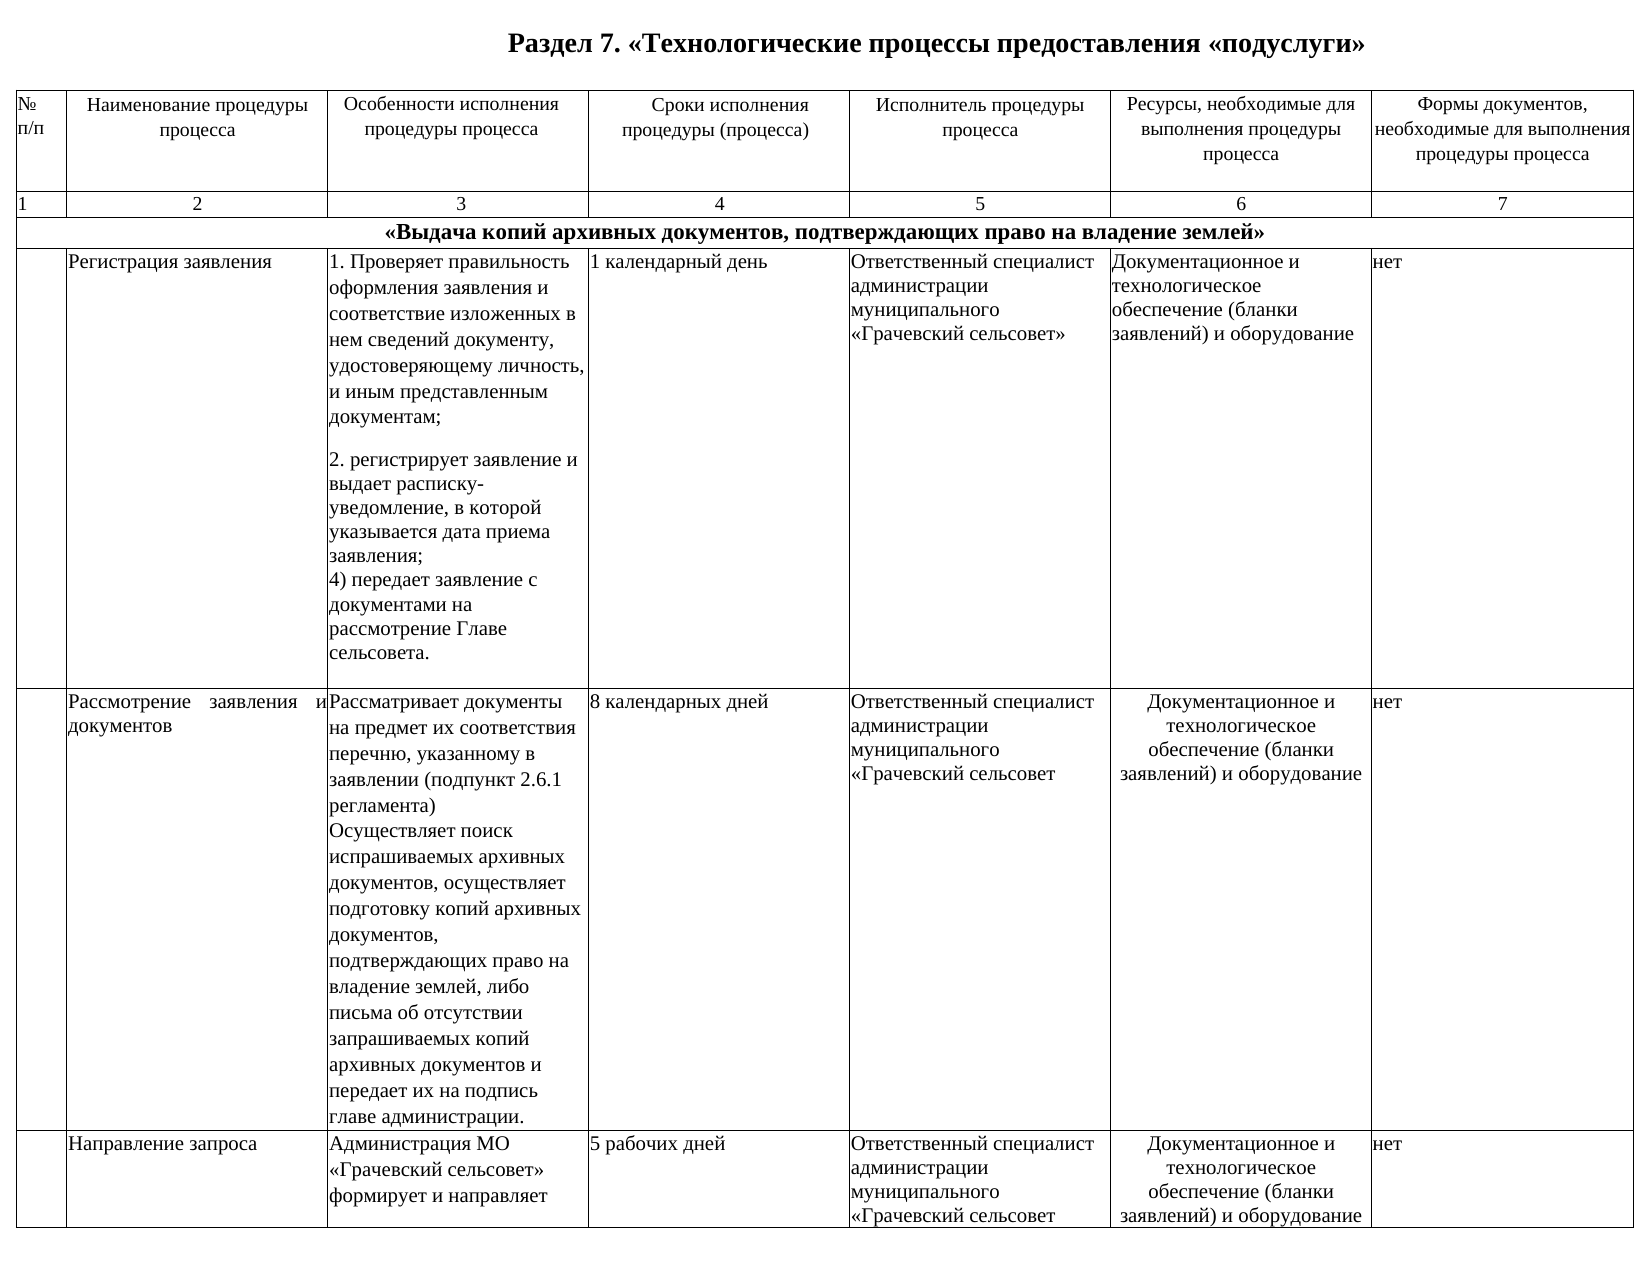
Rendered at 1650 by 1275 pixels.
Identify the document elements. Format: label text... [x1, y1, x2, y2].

table_cell [17, 249, 66, 688]
table_cell 2 [67, 192, 327, 217]
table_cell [1111, 1131, 1371, 1227]
table_cell 7 [1372, 192, 1633, 217]
table_cell 1. Проверяет правильность оформления заявления и соответствие изложенных в нем сведений документу, удостоверяющему личность, и иным представленным документам; 2. регистрирует заявление и выдает расписку-уведомление, в которой указывается дата приема заявления; 4) передает заявление с документами на рассмотрение Главе сельсовета. [328, 249, 588, 688]
table_cell 1 [17, 192, 66, 217]
table_cell Рассматривает документы на предмет их соответствия перечню, указанному в заявлении (подпункт 2.6.1 регламента) Осуществляет поиск испрашиваемых архивных документов, осуществляет подготовку копий архивных документов, подтверждающих право на владение землей, либо письма об отсутствии запрашиваемых копий архивных документов и передает их на подпись главе администрации. [328, 689, 588, 1130]
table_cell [850, 1131, 1110, 1227]
table_cell 1 календарный день [589, 249, 849, 688]
table_cell 5 [850, 192, 1110, 217]
table_header Формы документов, необходимые для выполнения процедуры процесса [1372, 91, 1633, 191]
table_header Особенности исполнения процедуры процесса [328, 91, 588, 191]
table_cell нет [1372, 1131, 1633, 1227]
table_cell Регистрация заявления [67, 249, 327, 688]
table_cell Ответственный специалист администрации муниципального «Грачевский сельсовет» [850, 249, 1110, 688]
table_cell 6 [1111, 192, 1371, 217]
table_cell [17, 1131, 66, 1227]
table_header Наименование процедуры процесса [67, 91, 327, 191]
table_cell нет [1372, 249, 1633, 688]
table_cell Ответственный специалист администрации муниципального «Грачевский сельсовет [850, 689, 1110, 1130]
table_cell 4 [589, 192, 849, 217]
table_cell 3 [328, 192, 588, 217]
table_cell [17, 689, 66, 1130]
table_header Сроки исполнения процедуры (процесса) [589, 91, 849, 191]
table_cell Рассмотрение заявления и документов [67, 689, 327, 1130]
table_cell Документационное и технологическое обеспечение (бланки заявлений) и оборудование [1111, 689, 1371, 1130]
table_cell «Выдача копий архивных документов, подтверждающих право на владение землей» [17, 218, 1633, 248]
table_header Ресурсы, необходимые для выполнения процедуры процесса [1111, 91, 1371, 191]
table_cell Документационное и технологическое обеспечение (бланки заявлений) и оборудование [1111, 249, 1371, 688]
table_cell 5 рабочих дней [589, 1131, 849, 1227]
table_header Исполнитель процедуры процесса [850, 91, 1110, 191]
table_header № п/п [17, 91, 66, 191]
table_cell Направление запроса [67, 1131, 327, 1227]
table_cell 8 календарных дней [589, 689, 849, 1130]
text Раздел 7. «Технологические процессы предоставления «подуслуги» [508, 29, 1532, 58]
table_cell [328, 1131, 588, 1227]
table_cell нет [1372, 689, 1633, 1130]
